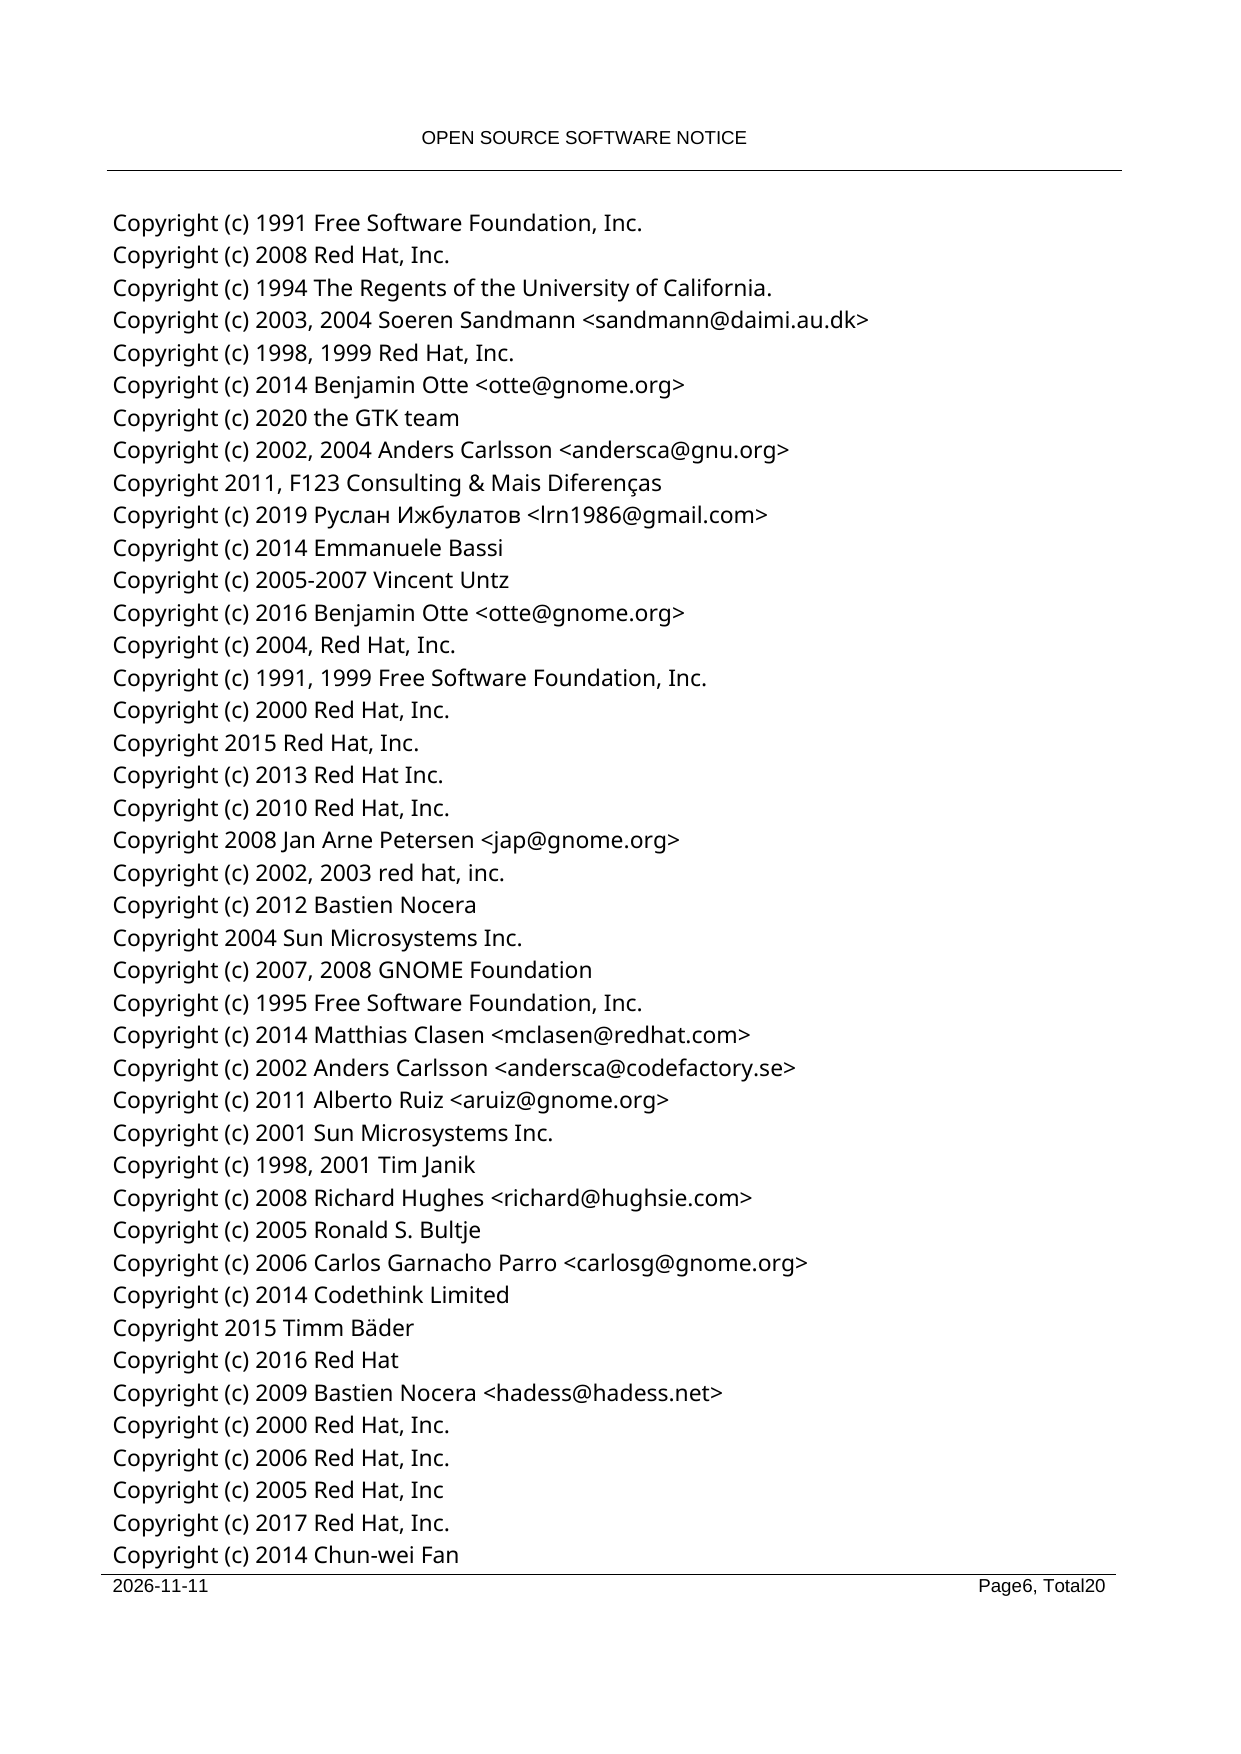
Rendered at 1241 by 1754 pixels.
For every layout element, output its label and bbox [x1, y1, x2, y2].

text [112, 206, 1128, 1571]
